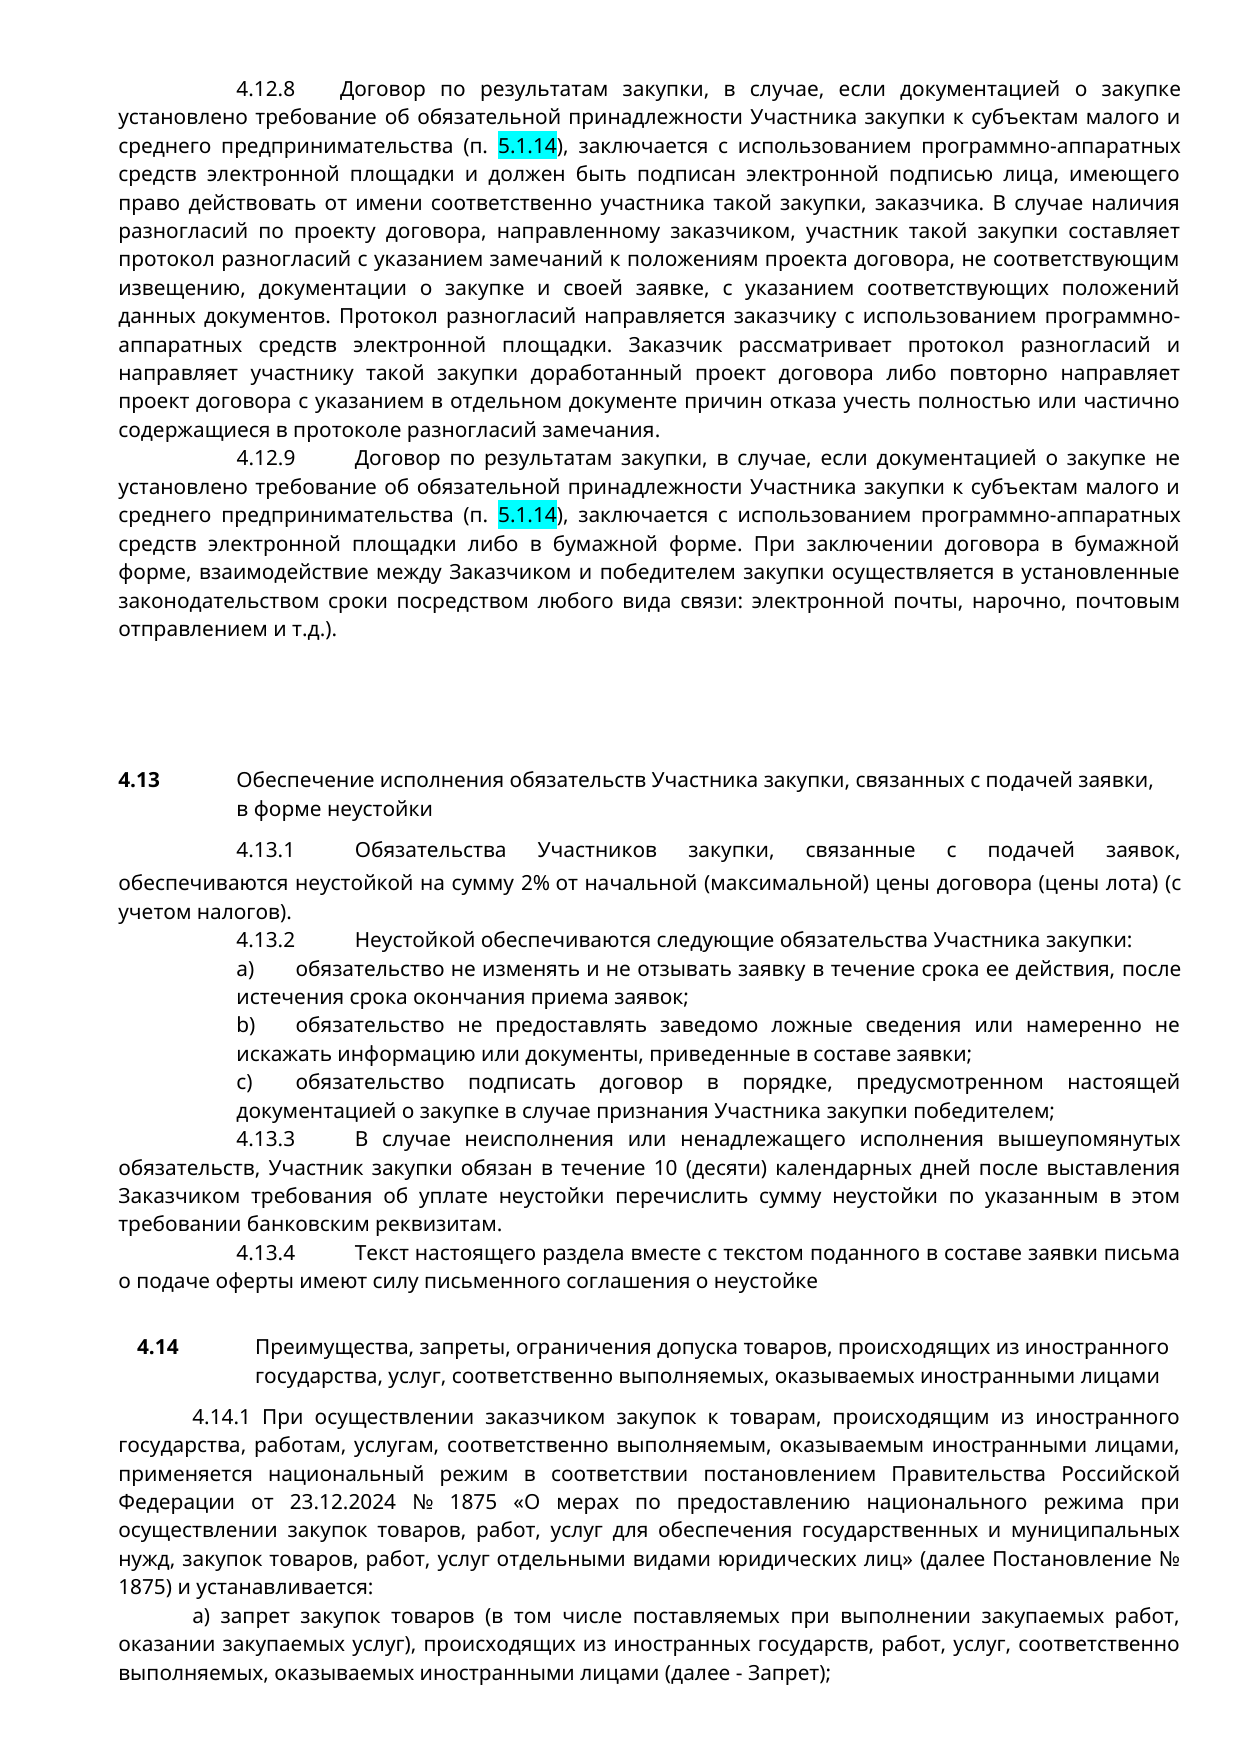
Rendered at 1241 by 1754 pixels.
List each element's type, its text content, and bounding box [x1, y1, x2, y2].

subtitle Обеспечение исполнения обязательств Участника закупки, связанных с подачей заявки, в форме неустойки [118, 765, 1181, 822]
list Обязательства Участников закупки, связанные с подачей заявок, обеспечиваются неустойкой на сумму 2% от начальной (максимальной) цены договора (цены лота) (с учетом налогов). [118, 835, 1181, 925]
list В случае неисполнения или ненадлежащего исполнения вышеупомянутых обязательств, Участник закупки обязан в течение 10 (десяти) календарных дней после выставления Заказчиком требования об уплате неустойки перечислить сумму неустойки по указанным в этом требовании банковским реквизитам. [118, 1124, 1181, 1238]
list обязательство не изменять и не отзывать заявку в течение срока ее действия, после истечения срока окончания приема заявок; [236, 954, 1181, 1011]
subtitle Преимущества, запреты, ограничения допуска товаров, происходящих из иностранного государства, услуг, соответственно выполняемых, оказываемых иностранными лицами [137, 1332, 1181, 1389]
list Текст настоящего раздела вместе с текстом поданного в составе заявки письма о подаче оферты имеют силу письменного соглашения о неустойке [118, 1238, 1181, 1295]
text а) запрет закупок товаров (в том числе поставляемых при выполнении закупаемых работ, оказании закупаемых услуг), происходящих из иностранных государств, работ, услуг, соответственно выполняемых, оказываемых иностранными лицами (далее - Запрет); [118, 1601, 1181, 1686]
list Договор по результатам закупки, в случае, если документацией о закупке не установлено требование об обязательной принадлежности Участника закупки к субъектам малого и среднего предпринимательства (п. 5.1.14), заключается с использованием программно-аппаратных средств электронной площадки либо в бумажной форме. При заключении договора в бумажной форме, взаимодействие между Заказчиком и победителем закупки осуществляется в установленные законодательством сроки посредством любого вида связи: электронной почты, нарочно, почтовым отправлением и т.д.). [118, 443, 1181, 643]
text 4.14.1 При осуществлении заказчиком закупок к товарам, происходящим из иностранного государства, работам, услугам, соответственно выполняемым, оказываемым иностранными лицами, применяется национальный режим в соответствии постановлением Правительства Российской Федерации от 23.12.2024 № 1875 «О мерах по предоставлению национального режима при осуществлении закупок товаров, работ, услуг для обеспечения государственных и муниципальных нужд, закупок товаров, работ, услуг отдельными видами юридических лиц» (далее Постановление № 1875) и устанавливается: [118, 1402, 1181, 1601]
list обязательство подписать договор в порядке, предусмотренном настоящей документацией о закупке в случае признания Участника закупки победителем; [236, 1067, 1181, 1124]
list Неустойкой обеспечиваются следующие обязательства Участника закупки: [118, 925, 1181, 954]
list обязательство не предоставлять заведомо ложные сведения или намеренно не искажать информацию или документы, приведенные в составе заявки; [236, 1011, 1181, 1067]
list Договор по результатам закупки, в случае, если документацией о закупке установлено требование об обязательной принадлежности Участника закупки к субъектам малого и среднего предпринимательства (п. 5.1.14), заключается с использованием программно-аппаратных средств электронной площадки и должен быть подписан электронной подписью лица, имеющего право действовать от имени соответственно участника такой закупки, заказчика. В случае наличия разногласий по проекту договора, направленному заказчиком, участник такой закупки составляет протокол разногласий с указанием замечаний к положениям проекта договора, не соответствующим извещению, документации о закупке и своей заявке, с указанием соответствующих положений данных документов. Протокол разногласий направляется заказчику с использованием программно-аппаратных средств электронной площадки. Заказчик рассматривает протокол разногласий и направляет участнику такой закупки доработанный проект договора либо повторно направляет проект договора с указанием в отдельном документе причин отказа учесть полностью или частично содержащиеся в протоколе разногласий замечания. [118, 74, 1181, 443]
